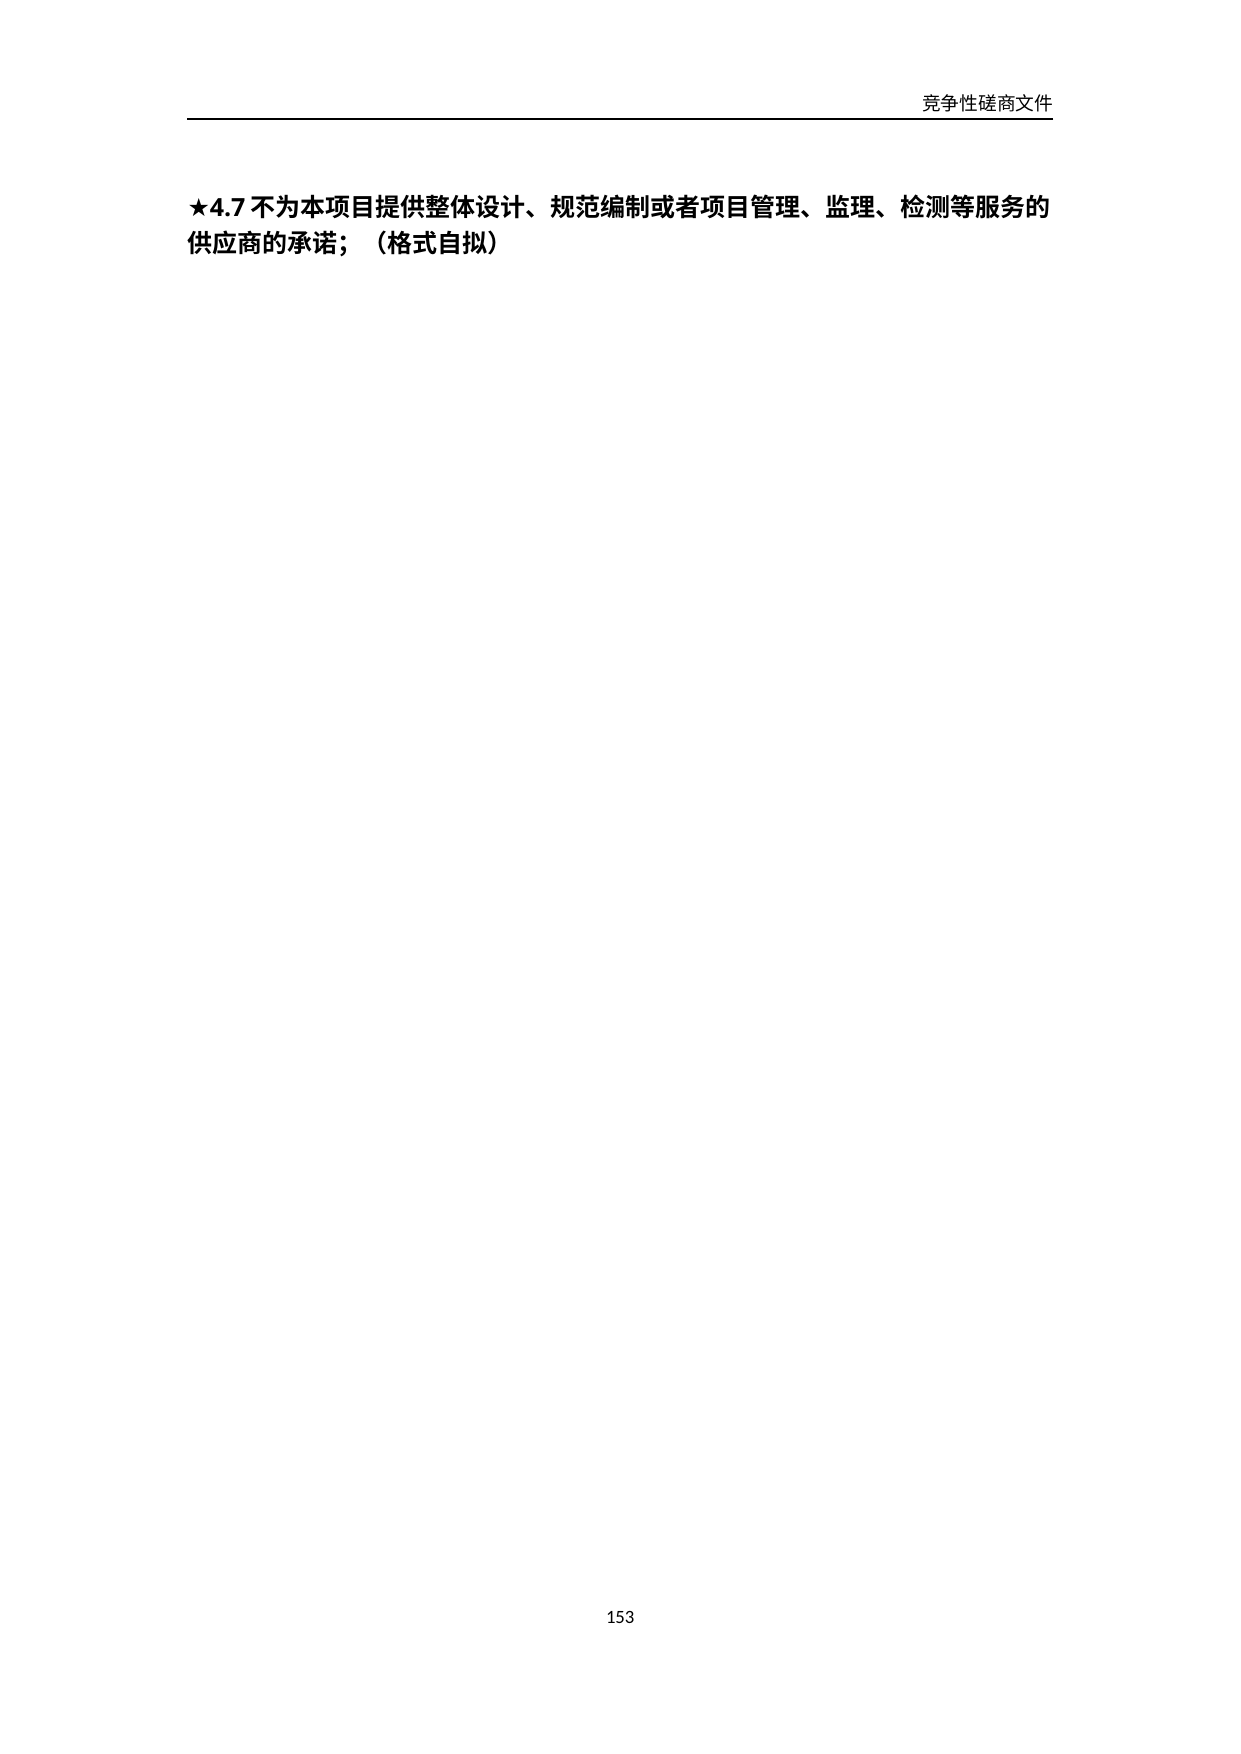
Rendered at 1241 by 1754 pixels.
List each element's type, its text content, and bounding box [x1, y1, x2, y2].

subtitle ★4.7不为本项目提供整体设计、规范编制或者项目管理、监理、检测等服务的供应商的承诺；（格式自拟） [187, 187, 1053, 260]
